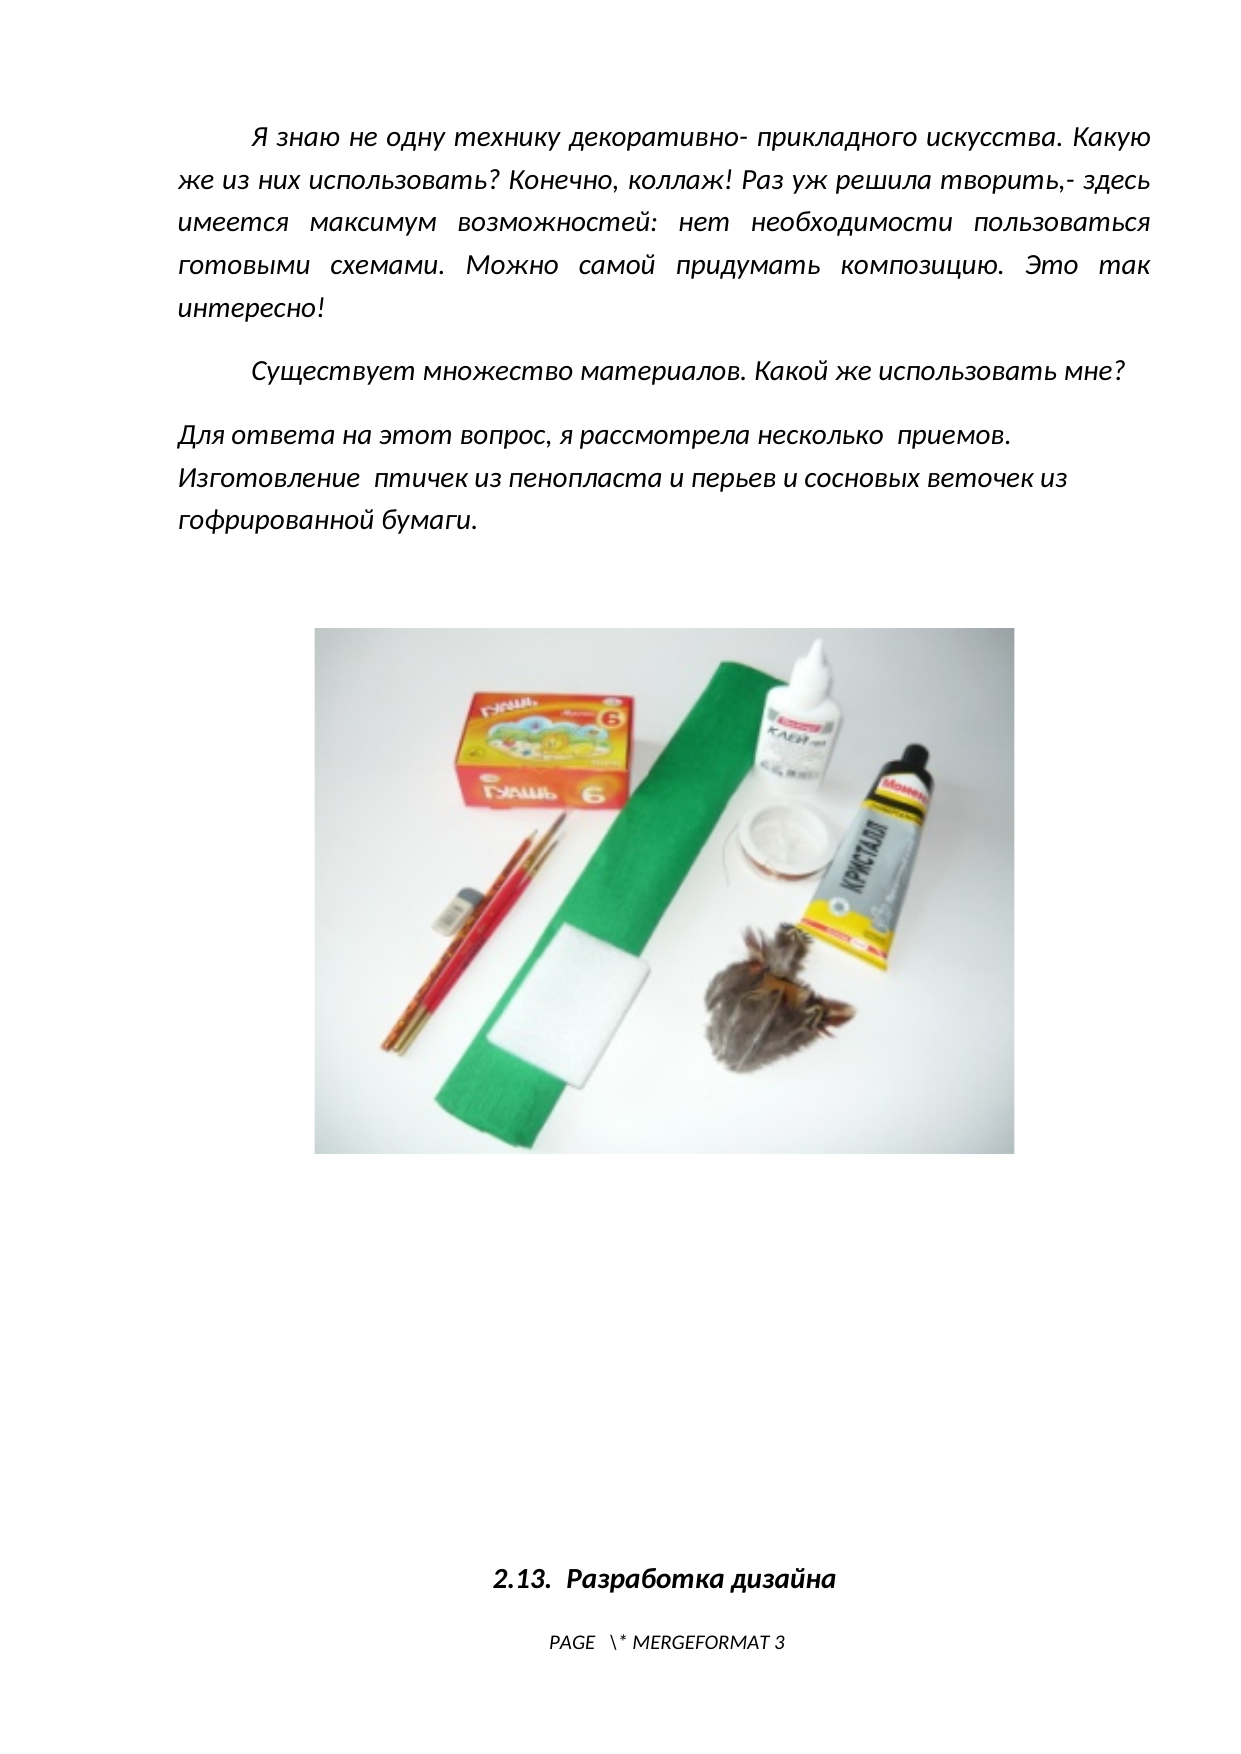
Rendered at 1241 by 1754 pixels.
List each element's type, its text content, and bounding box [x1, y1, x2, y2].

picture [314, 628, 1015, 1154]
text 2.13. Разработка дизайна [177, 1561, 1152, 1596]
text Я знаю не одну технику декоративно- прикладного искусства. Какую же из них использовать? Конечно, коллаж! Раз уж решила творить,- здесь имеется максимум возможностей: нет необходимости пользоваться готовыми схемами. Можно самой придумать композицию. Это так интересно! [177, 118, 1152, 324]
text Для ответа на этот вопрос, я рассмотрела несколько приемов. Изготовление птичек из пенопласта и перьев и сосновых веточек из гофрированной бумаги. [177, 416, 1152, 537]
text Существует множество материалов. Какой же использовать мне? [177, 352, 1152, 388]
